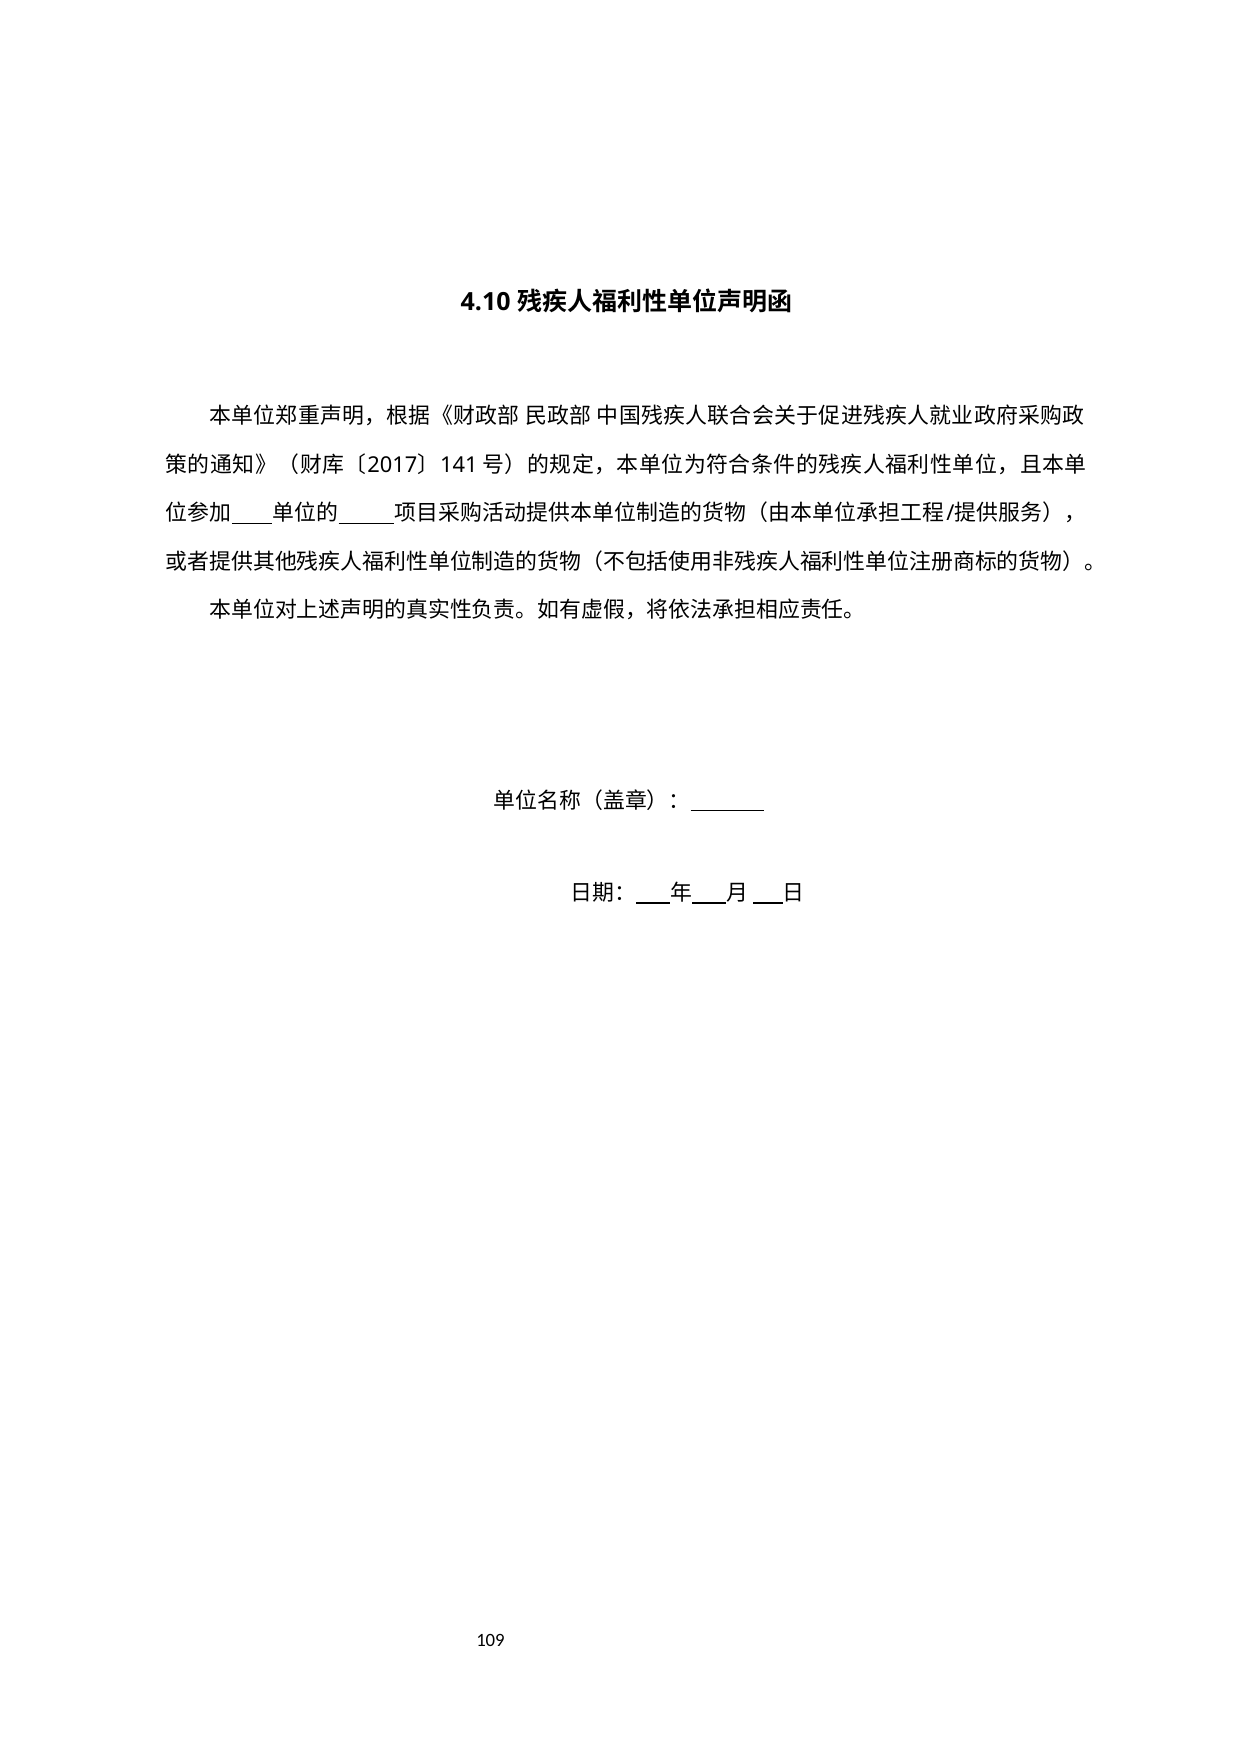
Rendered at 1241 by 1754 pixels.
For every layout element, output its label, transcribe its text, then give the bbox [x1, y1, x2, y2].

text 4.10 残疾人福利性单位声明函 [165, 267, 1087, 332]
text 本单位对上述声明的真实性负责。如有虚假，将依法承担相应责任。 [165, 592, 1087, 624]
text 单位名称（盖章）： [165, 783, 1087, 814]
text 日期： 年 月 日 [165, 875, 1087, 906]
text 本单位郑重声明，根据《财政部 民政部 中国残疾人联合会关于促进残疾人就业政府采购政策的通知》（财库〔2017〕141号）的规定，本单位为符合条件的残疾人福利性单位，且本单位参加 单位的 项目采购活动提供本单位制造的货物（由本单位承担工程/提供服务），或者提供其他残疾人福利性单位制造的货物（不包括使用非残疾人福利性单位注册商标的货物）。 [165, 397, 1087, 576]
